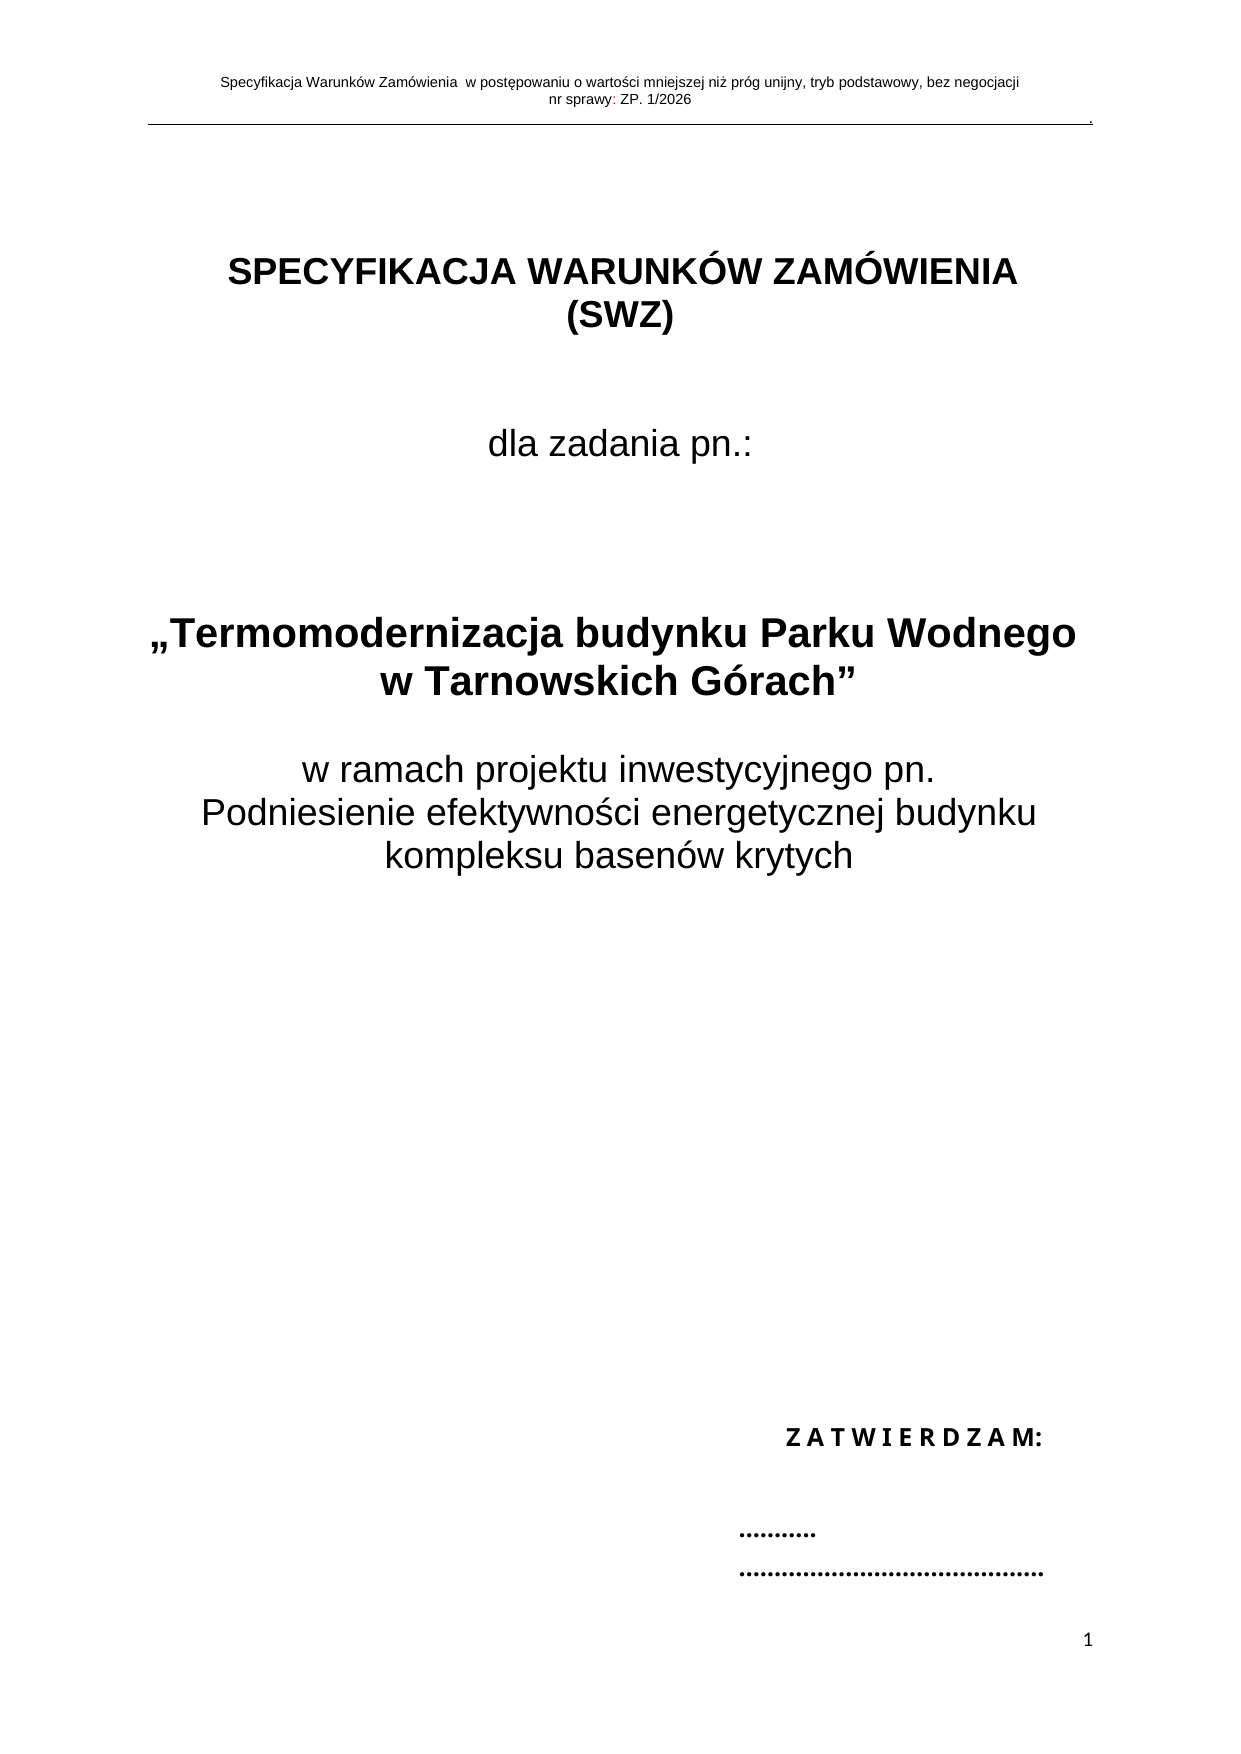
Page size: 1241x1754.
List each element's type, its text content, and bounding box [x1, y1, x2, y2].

text Podniesienie efektywności energetycznej budynku kompleksu basenów krytych [148, 791, 1090, 877]
text „Termomodernizacja budynku Parku Wodnego w Tarnowskich Górach” [148, 608, 1090, 704]
text Z A T W I E R D Z A M: [738, 1420, 1090, 1454]
text dla zadania pn.: [148, 422, 1093, 465]
text ………..……………………………………. [738, 1510, 1093, 1583]
text (SWZ) [148, 292, 1093, 335]
text w ramach projektu inwestycyjnego pn. [148, 747, 1090, 791]
text SPECYFIKACJA WARUNKÓW ZAMÓWIENIA [148, 249, 1093, 292]
